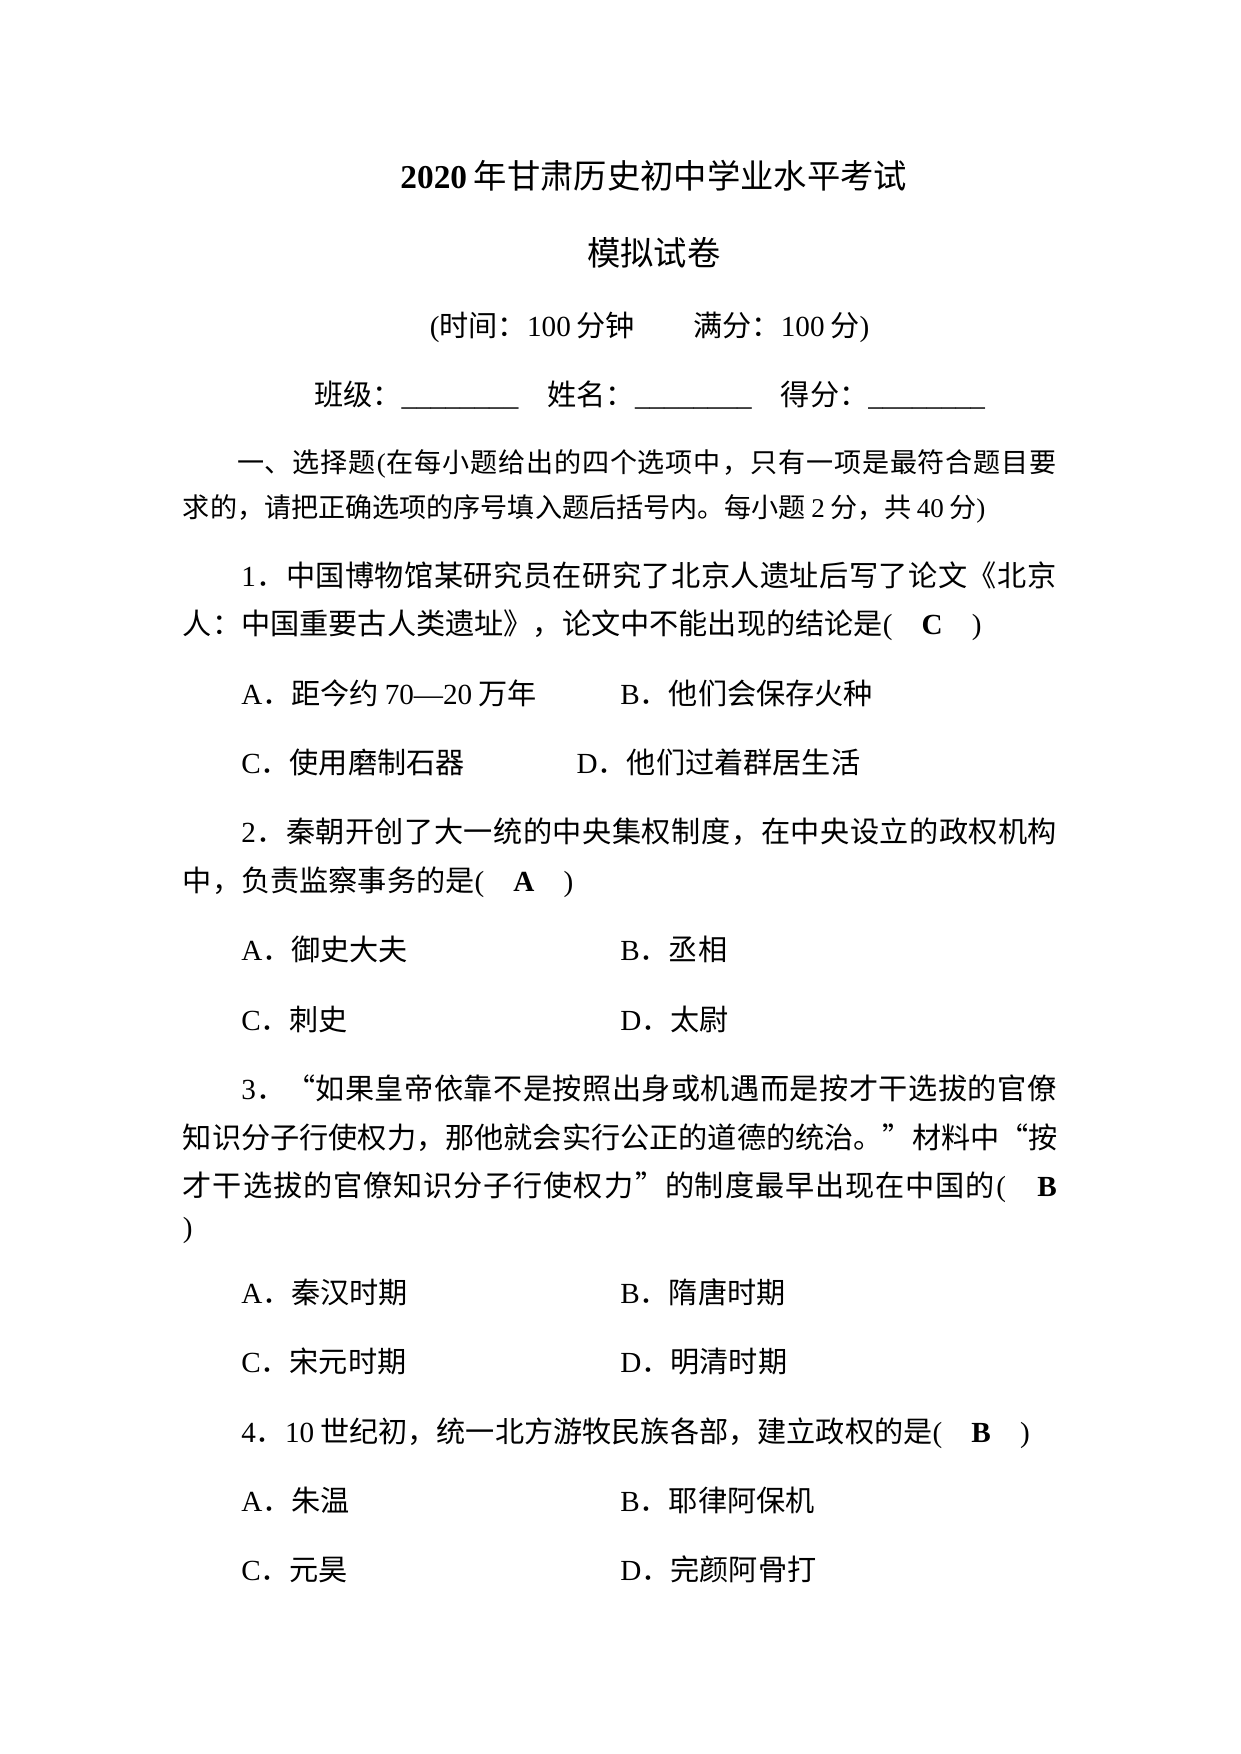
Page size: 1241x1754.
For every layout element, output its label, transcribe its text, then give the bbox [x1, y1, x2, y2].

text 2．秦朝开创了大一统的中央集权制度，在中央设立的政权机构中，负责监察事务的是( A ) [183, 809, 1058, 900]
text 3．“如果皇帝依靠不是按照出身或机遇而是按才干选拔的官僚知识分子行使权力，那他就会实行公正的道德的统治。”材料中“按才干选拔的官僚知识分子行使权力”的制度最早出现在中国的( B ) [183, 1066, 1058, 1243]
text C．使用磨制石器 D．他们过着群居生活 [183, 739, 1058, 782]
text 班级：________ 姓名：________ 得分：________ [183, 372, 1058, 414]
text (时间：100分钟 满分：100分) [183, 302, 1058, 345]
text 4．10世纪初，统一北方游牧民族各部，建立政权的是( B ) [183, 1408, 1058, 1450]
text C．宋元时期 D．明清时期 [183, 1339, 1058, 1381]
text C．刺史 D．太尉 [183, 996, 1058, 1038]
text A．距今约70—20万年 B．他们会保存火种 [183, 670, 1058, 712]
text 模拟试卷 [183, 226, 1058, 274]
text A．御史大夫 B．丞相 [183, 927, 1058, 969]
text C．元昊 D．完颜阿骨打 [183, 1547, 1058, 1589]
text 一、选择题(在每小题给出的四个选项中，只有一项是最符合题目要求的，请把正确选项的序号填入题后括号内。每小题2分，共40分) [183, 441, 1058, 526]
text A．秦汉时期 B．隋唐时期 [183, 1269, 1058, 1312]
text 1．中国博物馆某研究员在研究了北京人遗址后写了论文《北京人：中国重要古人类遗址》，论文中不能出现的结论是( C ) [183, 552, 1058, 643]
text 2020年甘肃历史初中学业水平考试 [183, 150, 1058, 198]
text A．朱温 B．耶律阿保机 [183, 1477, 1058, 1520]
